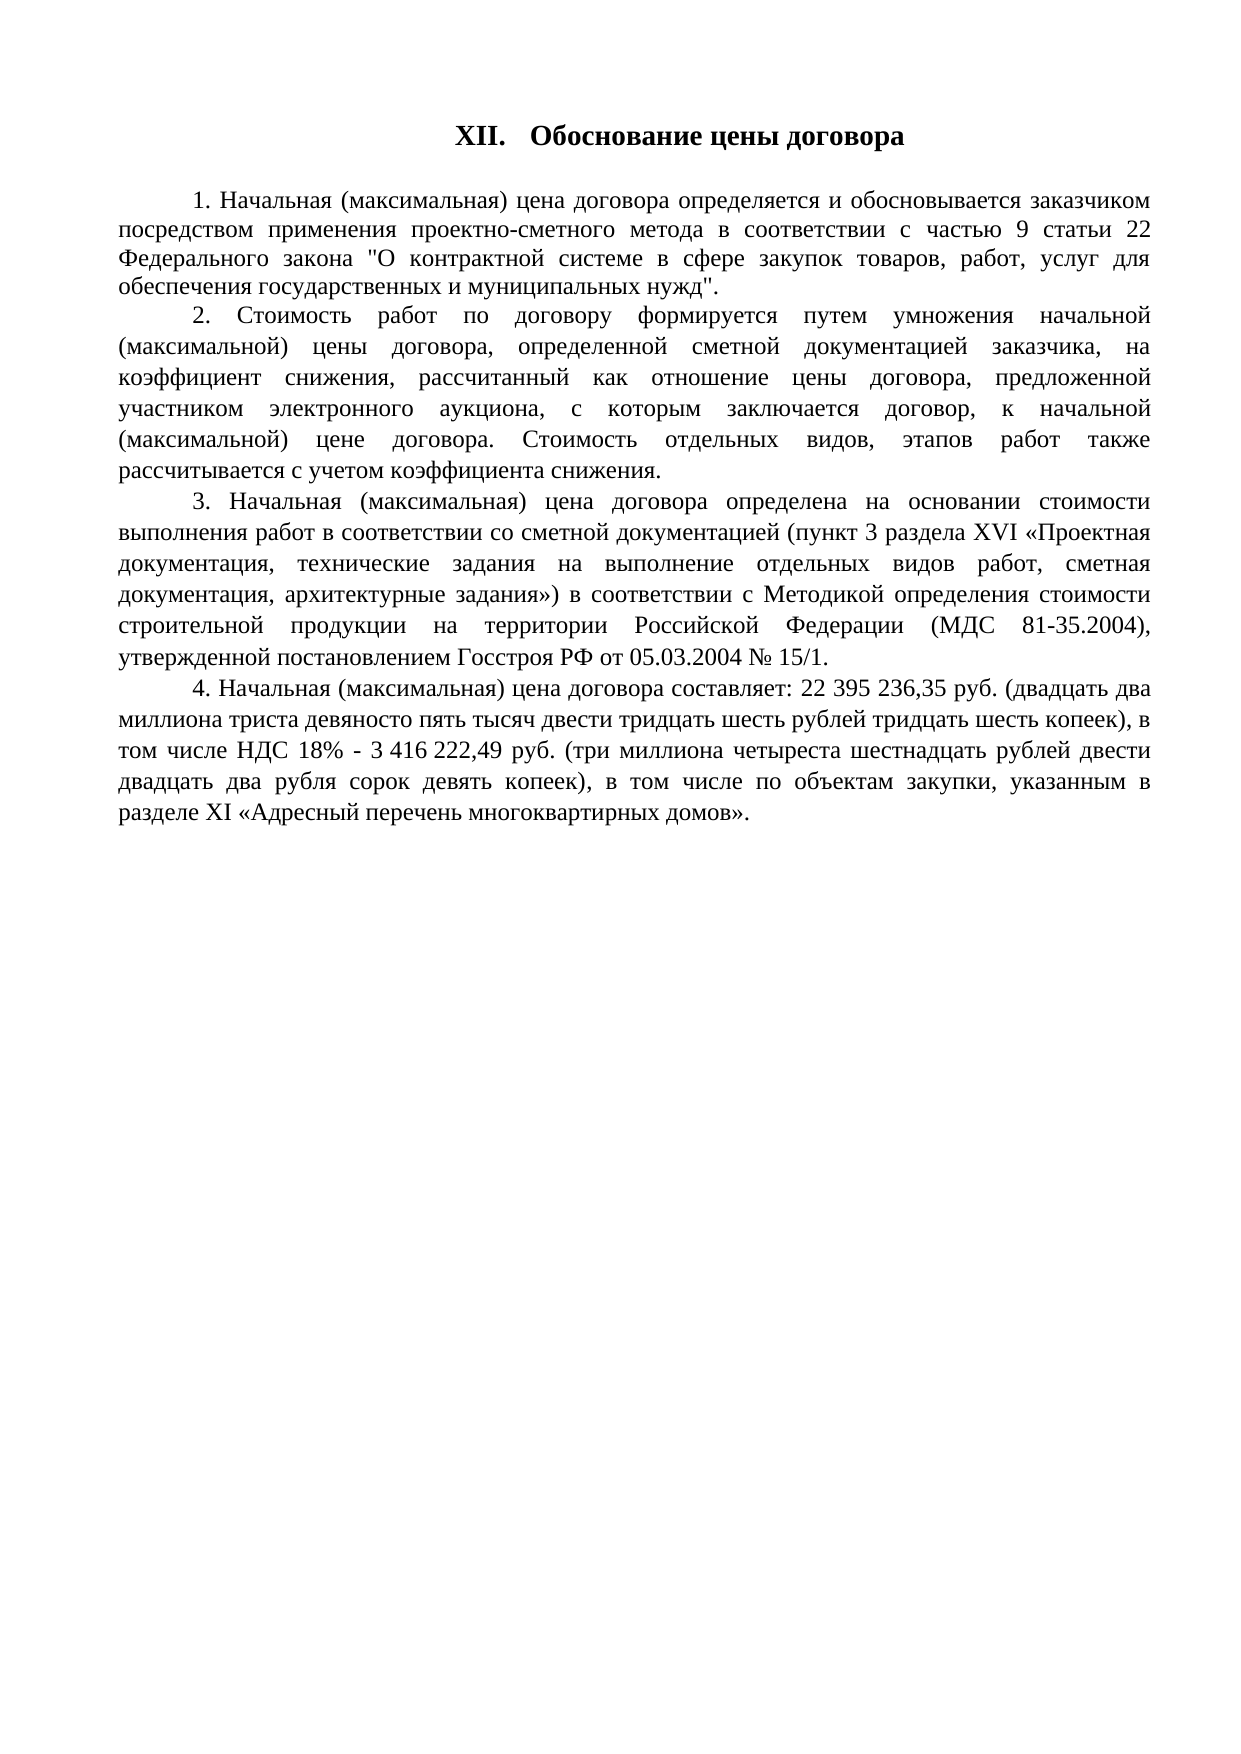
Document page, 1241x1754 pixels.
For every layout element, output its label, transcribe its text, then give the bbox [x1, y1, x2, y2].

text 1. Начальная (максимальная) цена договора определяется и обосновывается заказчиком посредством применения проектно-сметного метода в соответствии с частью 9 статьи 22 Федерального закона "О контрактной системе в сфере закупок товаров, работ, услуг для обеспечения государственных и муниципальных нужд". [118, 185, 1152, 300]
list Обоснование цены договора [208, 118, 1152, 152]
text 4. Начальная (максимальная) цена договора составляет: 22 395 236,35 руб. (двадцать два миллиона триста девяносто пять тысяч двести тридцать шесть рублей тридцать шесть копеек), в том числе НДС 18% - 3 416 222,49 руб. (три миллиона четыреста шестнадцать рублей двести двадцать два рубля сорок девять копеек), в том числе по объектам закупки, указанным в разделе XI «Адресный перечень многоквартирных домов». [118, 673, 1152, 826]
text 2. Стоимость работ по договору формируется путем умножения начальной (максимальной) цены договора, определенной сметной документацией заказчика, на коэффициент снижения, рассчитанный как отношение цены договора, предложенной участником электронного аукциона, с которым заключается договор, к начальной (максимальной) цене договора. Стоимость отдельных видов, этапов работ также рассчитывается с учетом коэффициента снижения. [118, 300, 1152, 484]
text 3. Начальная (максимальная) цена договора определена на основании стоимости выполнения работ в соответствии со сметной документацией (пункт 3 раздела XVI «Проектная документация, технические задания на выполнение отдельных видов работ, сметная документация, архитектурные задания») в соответствии с Методикой определения стоимости строительной продукции на территории Российской Федерации (МДС 81-35.2004), утвержденной постановлением Госстроя РФ от 05.03.2004 № 15/1. [118, 486, 1152, 670]
